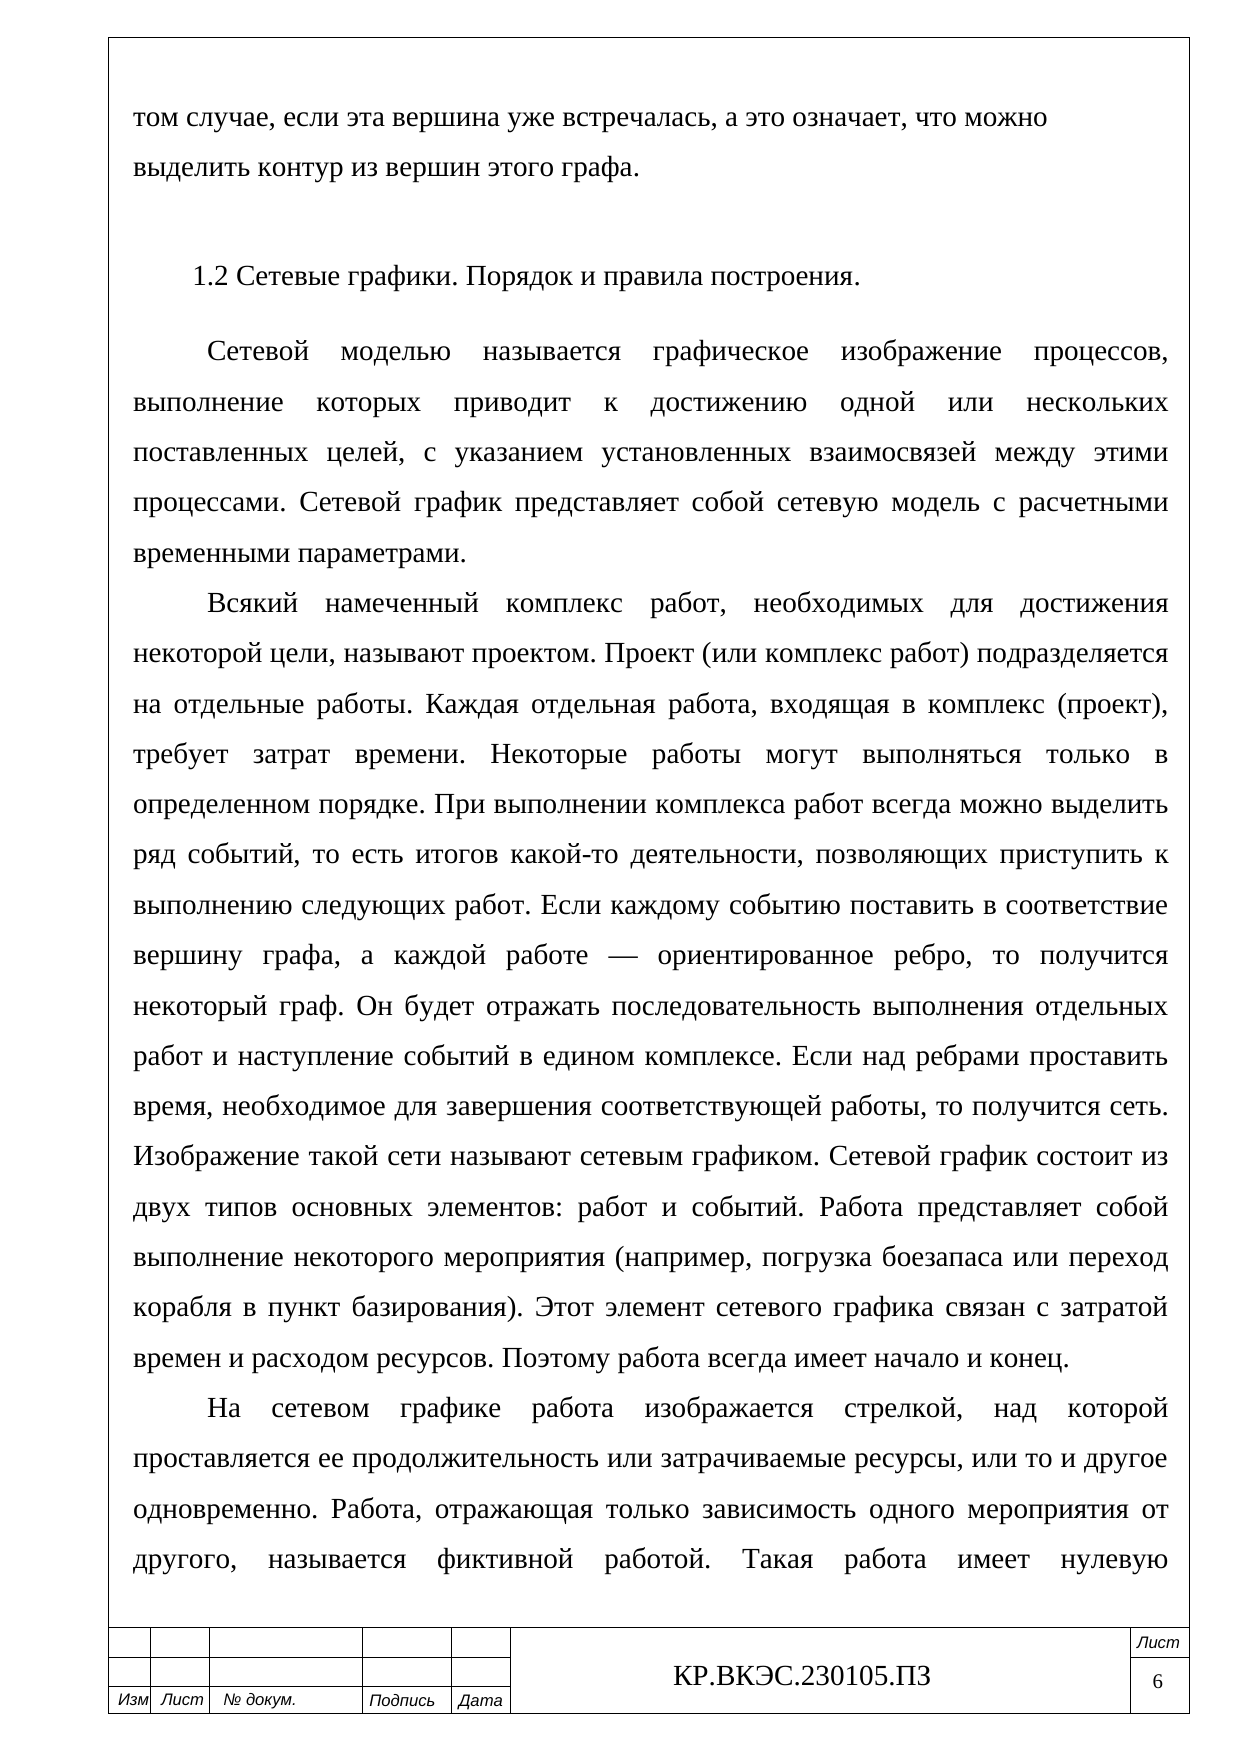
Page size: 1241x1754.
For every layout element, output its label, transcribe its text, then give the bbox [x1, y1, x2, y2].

subtitle 1.2 Сетевые графики. Порядок и правила построения. [192, 258, 1169, 292]
text Всякий намеченный комплекс работ, необходимых для достижения некоторой цели, называют проектом. Проект (или комплекс работ) подразделяется на отдельные работы. Каждая отдельная работа, входящая в комплекс (проект), требует затрат времени. Некоторые работы могут выполняться только в определенном порядке. При выполнении комплекса работ всегда можно выделить ряд событий, то есть итогов какой-то деятельности, позволяющих приступить к выполнению следующих работ. Если каждому событию поставить в соответствие вершину графа, а каждой работе — ориентированное ребро, то получится некоторый граф. Он будет отражать последовательность выполнения отдельных работ и наступление событий в едином комплексе. Если над ребрами проставить время, необходимое для завершения соответствующей работы, то получится сеть. Изображение такой сети называют сетевым графиком. Сетевой график состоит из двух типов основных элементов: работ и событий. Работа представляет собой выполнение некоторого мероприятия (например, погрузка боезапаса или переход корабля в пункт базирования). Этот элемент сетевого графика связан с затратой времен и расходом ресурсов. Поэтому работа всегда имеет начало и конец. [133, 585, 1169, 1373]
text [133, 99, 1169, 183]
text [133, 1390, 1169, 1574]
text Сетевой моделью называется графическое изображение процессов, выполнение которых приводит к достижению одной или нескольких поставленных целей, с указанием установленных взаимосвязей между этими процессами. Сетевой график представляет собой сетевую модель с расчетными временными параметрами. [133, 333, 1169, 568]
